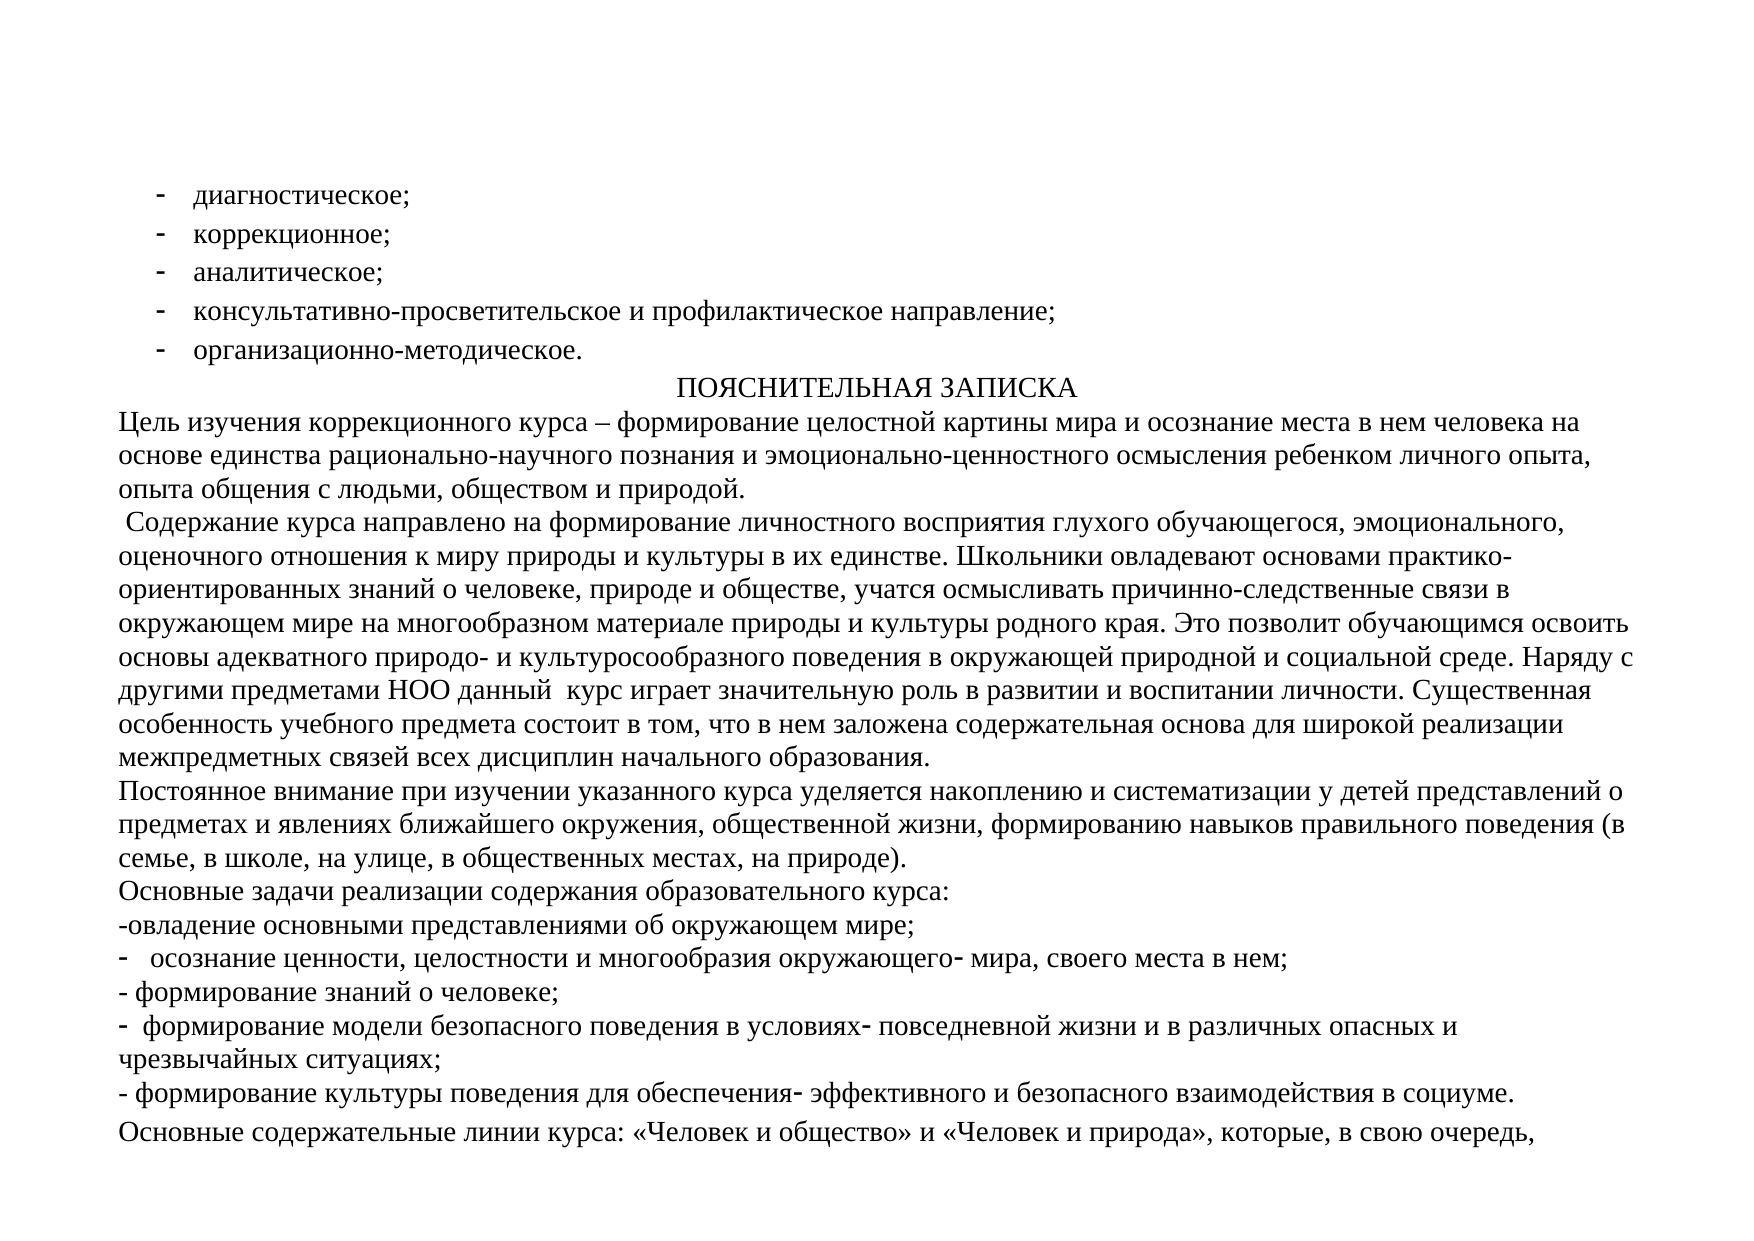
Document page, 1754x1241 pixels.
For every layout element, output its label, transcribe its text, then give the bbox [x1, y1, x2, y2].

text - формирование знаний о человеке; [118, 974, 1636, 1008]
list аналитическое; [156, 254, 1636, 288]
list организационно-методическое. [156, 332, 1636, 365]
text Цель изучения коррекционного курса – формирование целостной картины мира и осознание места в нем человека на основе единства рационально-научного познания и эмоционально-ценностного осмысления ребенком личного опыта, опыта общения с людьми, обществом и природой. [118, 404, 1636, 504]
list коррекционное; [156, 216, 1636, 249]
text Постоянное внимание при изучении указанного курса уделяется накоплению и систематизации у детей представлений о предметах и явлениях ближайшего окружения, общественной жизни, формированию навыков правильного поведения (в семье, в школе, на улице, в общественных местах, на природе). [118, 773, 1636, 873]
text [118, 1075, 1636, 1147]
list консультативно-просветительское и профилактическое направление; [156, 293, 1636, 327]
text Основные задачи реализации содержания образовательного курса: [118, 873, 1636, 907]
text Содержание курса направлено на формирование личностного восприятия глухого обучающегося, эмоционального, оценочного отношения к миру природы и культуры в их единстве. Школьники овладевают основами практико-ориентированных знаний о человеке, природе и обществе, учатся осмысливать причинно-следственные связи в окружающем мире на многообразном материале природы и культуры родного края. Это позволит обучающимся освоить основы адекватного природо- и культуросообразного поведения в окружающей природной и социальной среде. Наряду с другими предметами НОО данный курс играет значительную роль в развитии и воспитании личности. Существенная особенность учебного предмета состоит в том, что в нем заложена содержательная основа для широкой реализации межпредметных связей всех дисциплин начального образования. [118, 504, 1636, 773]
text формирование модели безопасного поведения в условиях повседневной жизни и в различных опасных и чрезвычайных ситуациях; [118, 1008, 1636, 1075]
text -овладение основными представлениями об окружающем мире; [118, 907, 1636, 941]
list диагностическое; [156, 177, 1636, 211]
text ПОЯСНИТЕЛЬНАЯ ЗАПИСКА [118, 370, 1636, 404]
text осознание ценности, целостности и многообразия окружающего мира, своего места в нем; [118, 941, 1636, 974]
